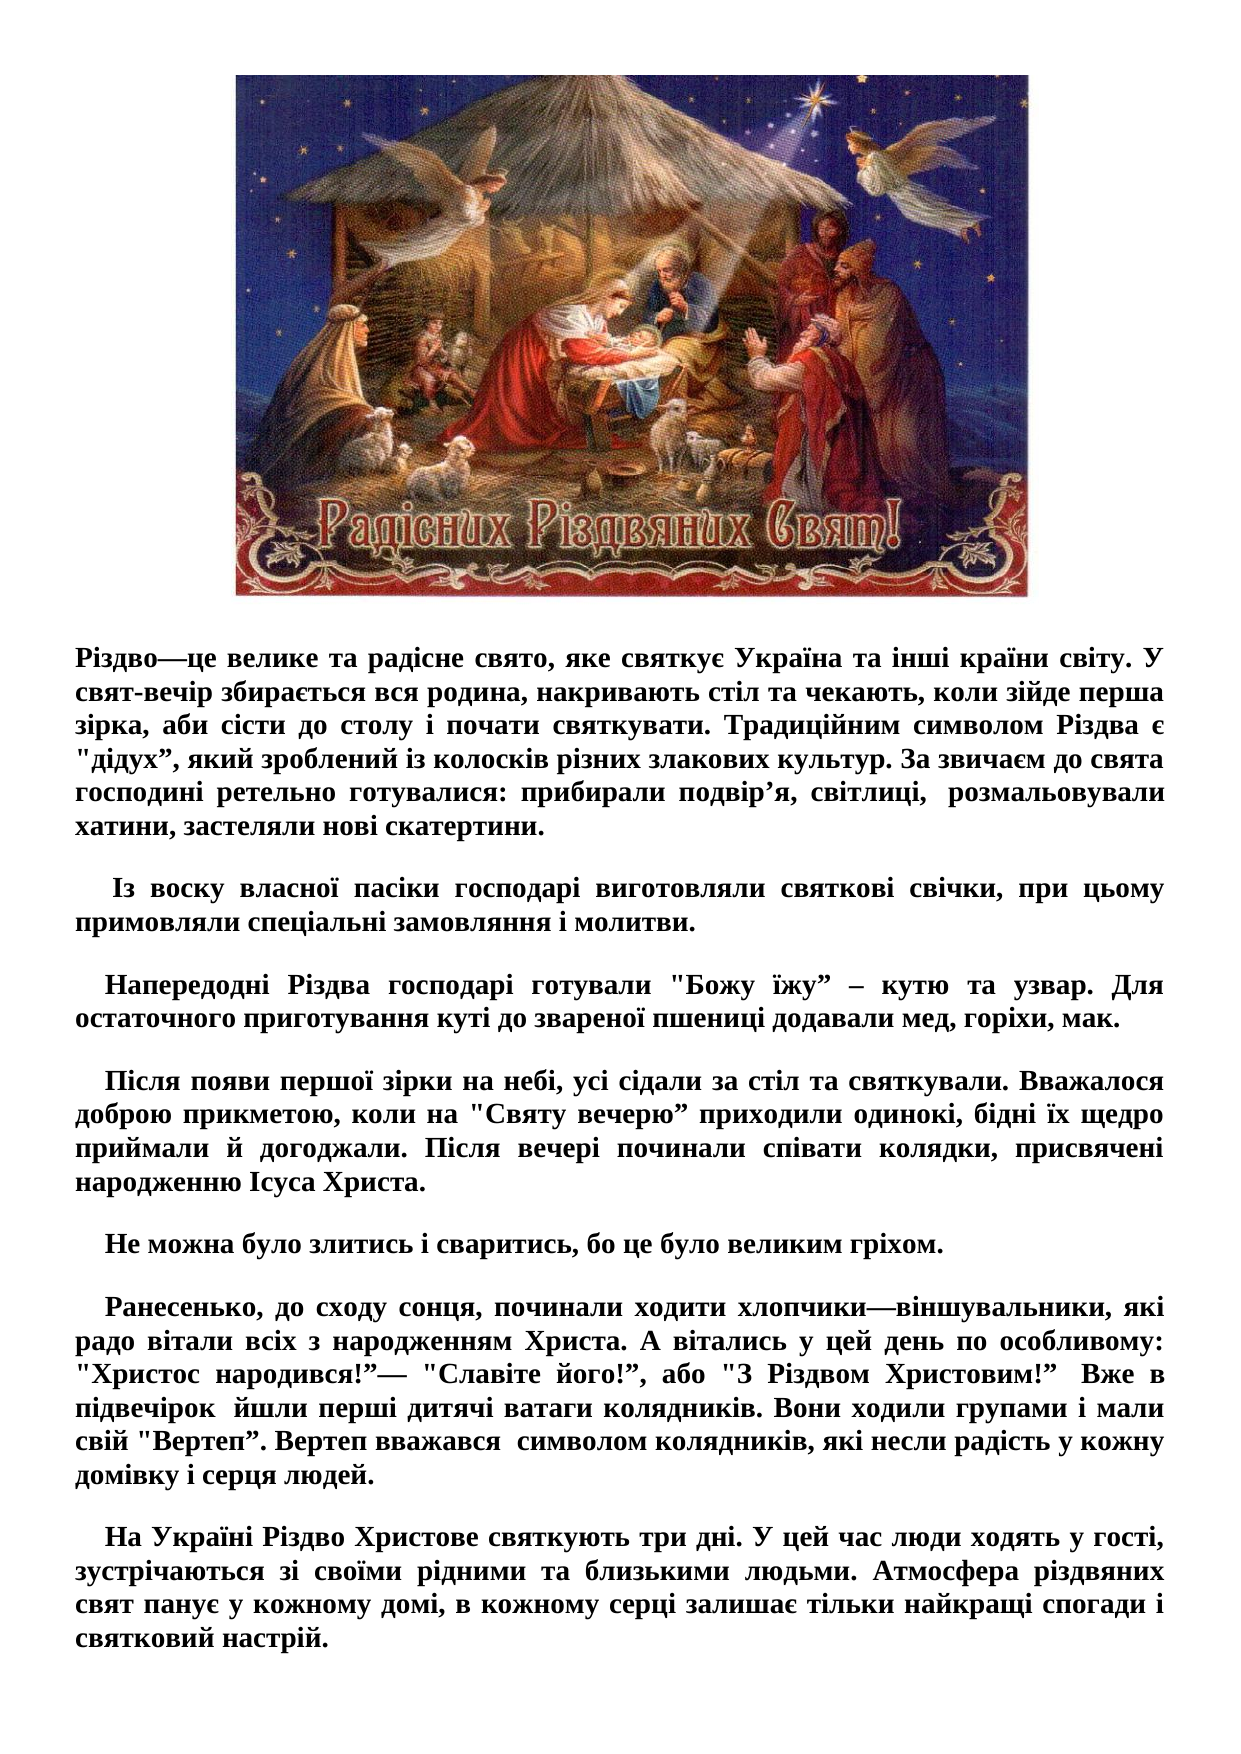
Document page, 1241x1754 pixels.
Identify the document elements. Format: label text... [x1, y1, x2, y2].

text Різдво—це велике та радісне свято, яке святкує Україна та інші країни світу. У свят-вечір збирається вся родина, накривають стіл та чекають, коли зійде перша зірка, аби сісти до столу і почати святкувати. Традиційним символом Різдва є "дідух”, який зроблений із колосків різних злакових культур. За звичаєм до свята господині ретельно готувалися: прибирали подвір’я, світлиці, розмальовували хатини, застеляли нові скатертини. [75, 640, 1165, 841]
text Із воску власної пасіки господарі виготовляли святкові свічки, при цьому примовляли спеціальні замовляння і молитви. [75, 871, 1165, 938]
text Напередодні Різдва господарі готували "Божу їжу” – кутю та узвар. Для остаточного приготування куті до звареної пшениці додавали мед, горіхи, мак. [75, 967, 1165, 1034]
text Після появи першої зірки на небі, усі сідали за стіл та святкували. Вважалося доброю прикметою, коли на "Святу вечерю” приходили одинокі, бідні їх щедро приймали й догоджали. Після вечері починали співати колядки, присвячені народженню Ісуса Христа. [75, 1063, 1165, 1197]
picture [230, 75, 1039, 611]
text Ранесенько, до сходу сонця, починали ходити хлопчики—віншувальники, які радо вітали всіх з народженням Христа. А вітались у цей день по особливому: "Христос народився!”— "Славіте його!”, або "З Різдвом Христовим!” Вже в підвечірок йшли перші дитячі ватаги колядників. Вони ходили групами і мали свій "Вертеп”. Вертеп вважався символом колядників, які несли радість у кожну домівку і серця людей. [75, 1289, 1165, 1490]
text Не можна було злитись і сваритись, бо це було великим гріхом. [75, 1226, 1165, 1260]
text На Україні Різдво Христове святкують три дні. У цей час люди ходять у гості, зустрічаються зі своїми рідними та близькими людьми. Атмосфера різдвяних свят панує у кожному домі, в кожному серці залишає тільки найкращі спогади і святковий настрій. [75, 1519, 1165, 1654]
